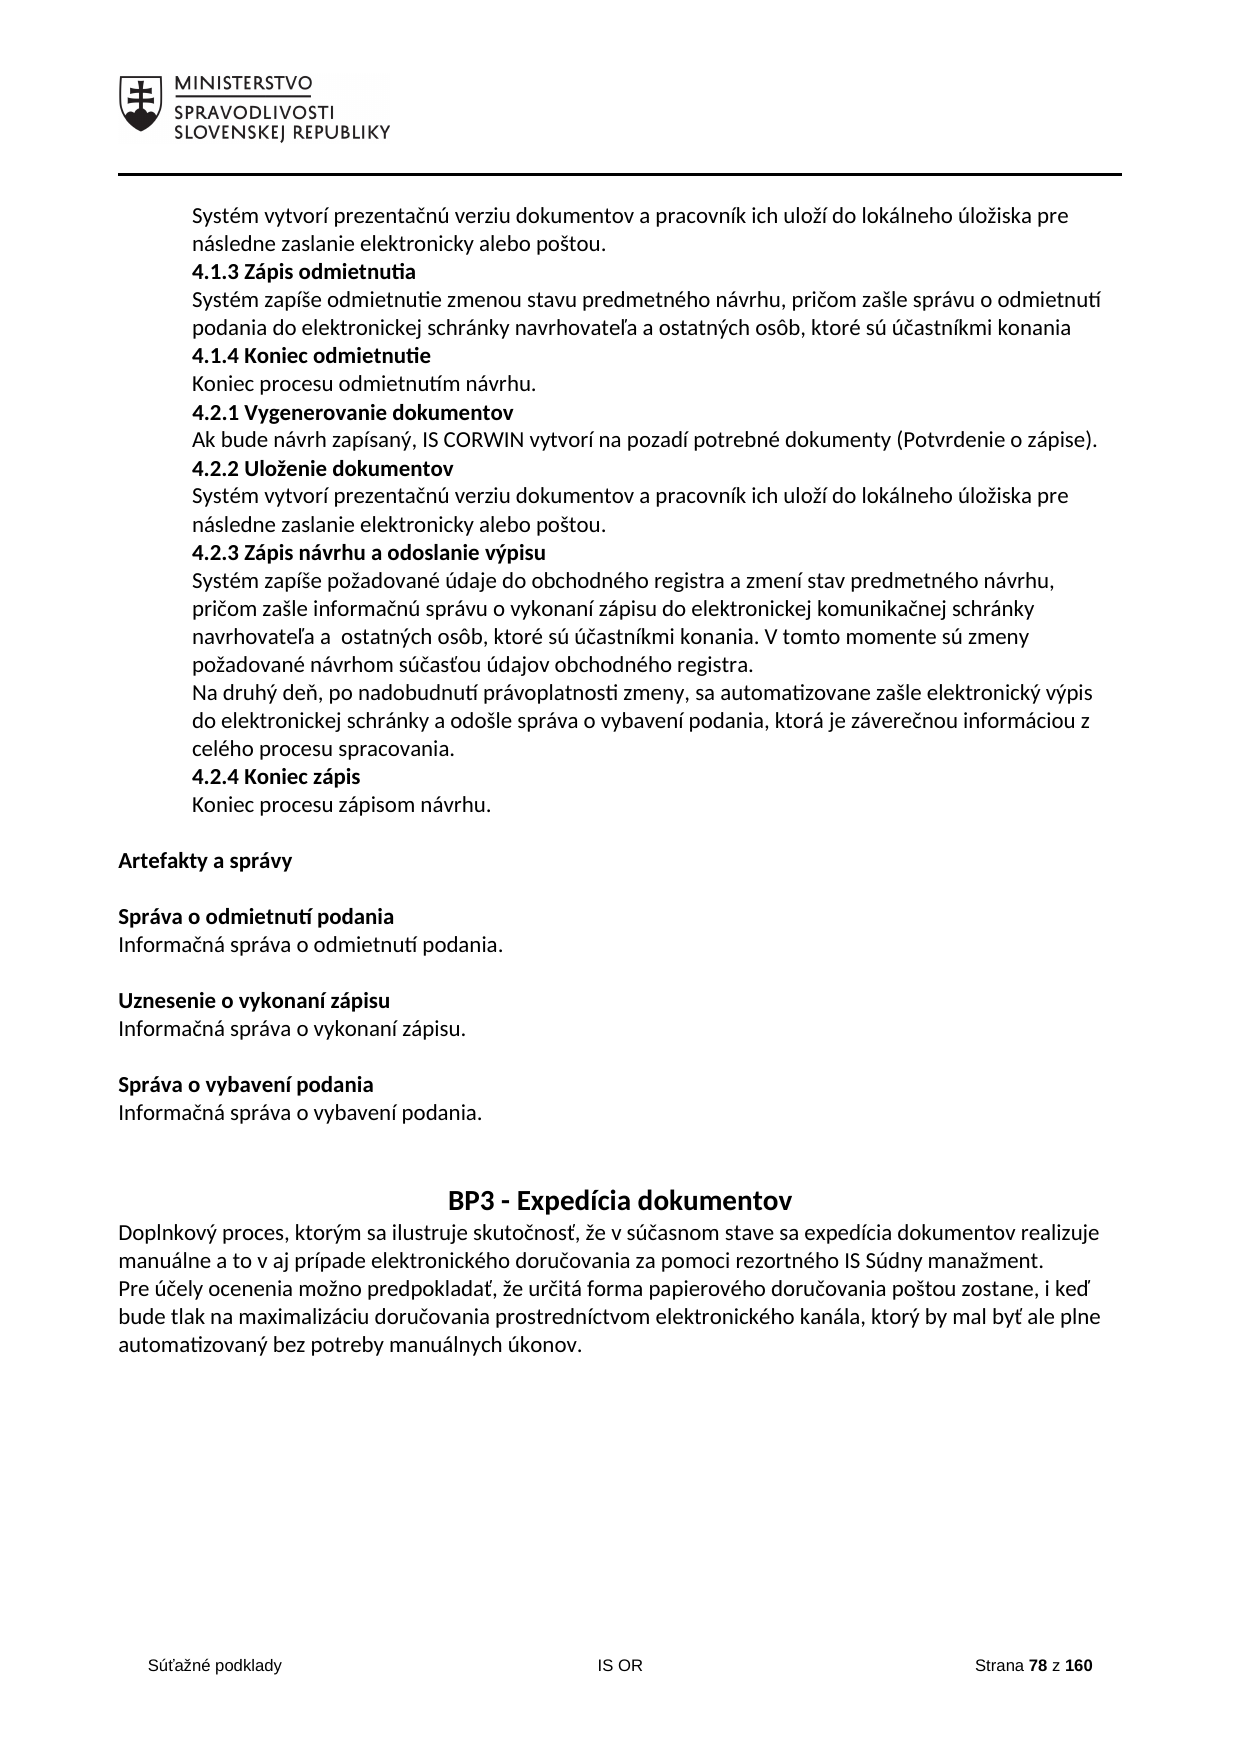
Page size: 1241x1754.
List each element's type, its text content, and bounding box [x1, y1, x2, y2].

text Na druhý deň, po nadobudnutí právoplatnosti zmeny, sa automatizovane zašle elektronický výpis do elektronickej schránky a odošle správa o vybavení podania, ktorá je záverečnou informáciou z celého procesu spracovania. [192, 678, 1122, 762]
text Koniec procesu zápisom návrhu. [118, 790, 1122, 818]
text Systém vytvorí prezentačnú verziu dokumentov a pracovník ich uloží do lokálneho úložiska pre následne zaslanie elektronicky alebo poštou. [192, 201, 1122, 257]
text Informačná správa o odmietnutí podania. [118, 930, 1122, 958]
text Doplnkový proces, ktorým sa ilustruje skutočnosť, že v súčasnom stave sa expedícia dokumentov realizuje manuálne a to v aj prípade elektronického doručovania za pomoci rezortného IS Súdny manažment. [118, 1218, 1122, 1274]
picture [118, 73, 390, 144]
text 4.2.3 Zápis návrhu a odoslanie výpisu [192, 538, 1122, 566]
text Systém zapíše požadované údaje do obchodného registra a zmení stav predmetného návrhu, pričom zašle informačnú správu o vykonaní zápisu do elektronickej komunikačnej schránky navrhovateľa a ostatných osôb, ktoré sú účastníkmi konania. V tomto momente sú zmeny požadované návrhom súčasťou údajov obchodného registra. [192, 566, 1122, 678]
text Správa o vybavení podania [118, 1070, 1122, 1098]
text BP3 - Expedícia dokumentov [118, 1182, 1122, 1218]
text Informačná správa o vybavení podania. [118, 1098, 1122, 1126]
text 4.1.4 Koniec odmietnutie [118, 342, 1122, 369]
text Správa o odmietnutí podania [118, 902, 1122, 930]
text Koniec procesu odmietnutím návrhu. [118, 369, 1122, 398]
text Informačná správa o vykonaní zápisu. [118, 1014, 1122, 1042]
text Uznesenie o vykonaní zápisu [118, 986, 1122, 1014]
text 4.2.4 Koniec zápis [118, 762, 1122, 790]
text Systém vytvorí prezentačnú verziu dokumentov a pracovník ich uloží do lokálneho úložiska pre následne zaslanie elektronicky alebo poštou. [192, 482, 1122, 538]
text 4.1.3 Zápis odmietnutia [118, 257, 1122, 286]
text Pre účely ocenenia možno predpokladať, že určitá forma papierového doručovania poštou zostane, i keď bude tlak na maximalizáciu doručovania prostredníctvom elektronického kanála, ktorý by mal byť ale plne automatizovaný bez potreby manuálnych úkonov. [118, 1274, 1122, 1358]
text Artefakty a správy [118, 846, 1122, 874]
text 4.2.2 Uloženie dokumentov [192, 454, 1122, 482]
text Ak bude návrh zapísaný, IS CORWIN vytvorí na pozadí potrebné dokumenty (Potvrdenie o zápise). [118, 426, 1122, 454]
text 4.2.1 Vygenerovanie dokumentov [118, 398, 1122, 426]
text Systém zapíše odmietnutie zmenou stavu predmetného návrhu, pričom zašle správu o odmietnutí podania do elektronickej schránky navrhovateľa a ostatných osôb, ktoré sú účastníkmi konania [192, 286, 1122, 342]
